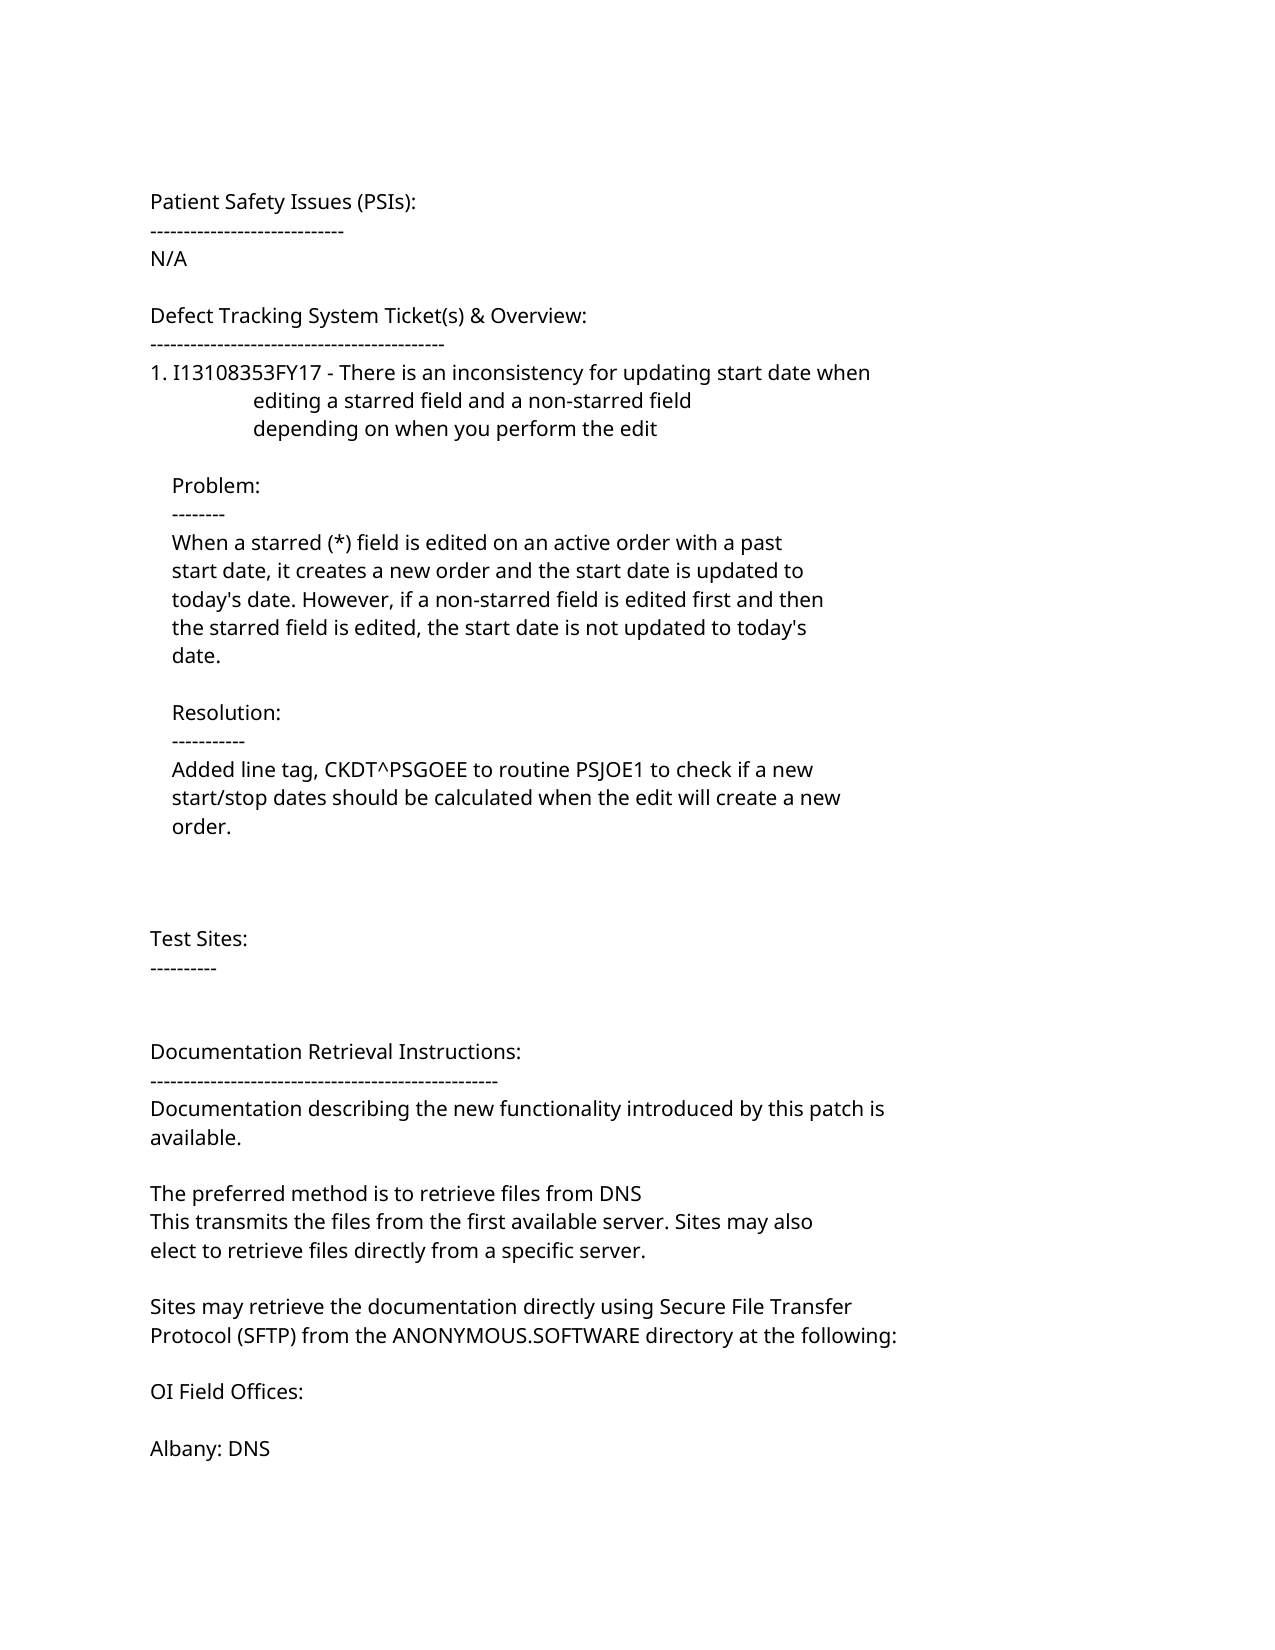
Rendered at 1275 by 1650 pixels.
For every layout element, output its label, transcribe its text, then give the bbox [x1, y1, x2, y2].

text Protocol (SFTP) from the ANONYMOUS.SOFTWARE directory at the following: [150, 1321, 1125, 1349]
text start/stop dates should be calculated when the edit will create a new [150, 783, 1125, 812]
text The preferred method is to retrieve files from DNS [150, 1179, 1125, 1207]
text depending on when you perform the edit [150, 414, 1125, 443]
text start date, it creates a new order and the start date is updated to [150, 556, 1125, 585]
text Resolution: [150, 698, 1125, 727]
text ---------- [150, 953, 1125, 981]
text ----------------------------- [150, 216, 1125, 244]
text When a starred (*) field is edited on an active order with a past [150, 528, 1125, 556]
text Documentation describing the new functionality introduced by this patch is [150, 1094, 1125, 1123]
text ---------------------------------------------------- [150, 1066, 1125, 1094]
text elect to retrieve files directly from a specific server. [150, 1236, 1125, 1264]
text Documentation Retrieval Instructions: [150, 1037, 1125, 1066]
text the starred field is edited, the start date is not updated to today's [150, 613, 1125, 642]
text N/A [150, 244, 1125, 273]
text date. [150, 642, 1125, 670]
text 1. I13108353FY17 - There is an inconsistency for updating start date when [150, 358, 1125, 386]
text available. [150, 1123, 1125, 1151]
text Patient Safety Issues (PSIs): [150, 187, 1125, 216]
text Added line tag, CKDT^PSGOEE to routine PSJOE1 to check if a new [150, 755, 1125, 783]
text Defect Tracking System Ticket(s) & Overview: [150, 301, 1125, 329]
text -------------------------------------------- [150, 329, 1125, 358]
text Sites may retrieve the documentation directly using Secure File Transfer [150, 1292, 1125, 1321]
text Problem: [150, 471, 1125, 499]
text ----------- [150, 727, 1125, 755]
text Albany: DNS [150, 1434, 1125, 1462]
text -------- [150, 499, 1125, 528]
text This transmits the files from the first available server. Sites may also [150, 1207, 1125, 1236]
text OI Field Offices: [150, 1377, 1125, 1406]
text Test Sites: [150, 924, 1125, 953]
text today's date. However, if a non-starred field is edited first and then [150, 585, 1125, 613]
text order. [150, 812, 1125, 840]
text editing a starred field and a non-starred field [150, 386, 1125, 414]
